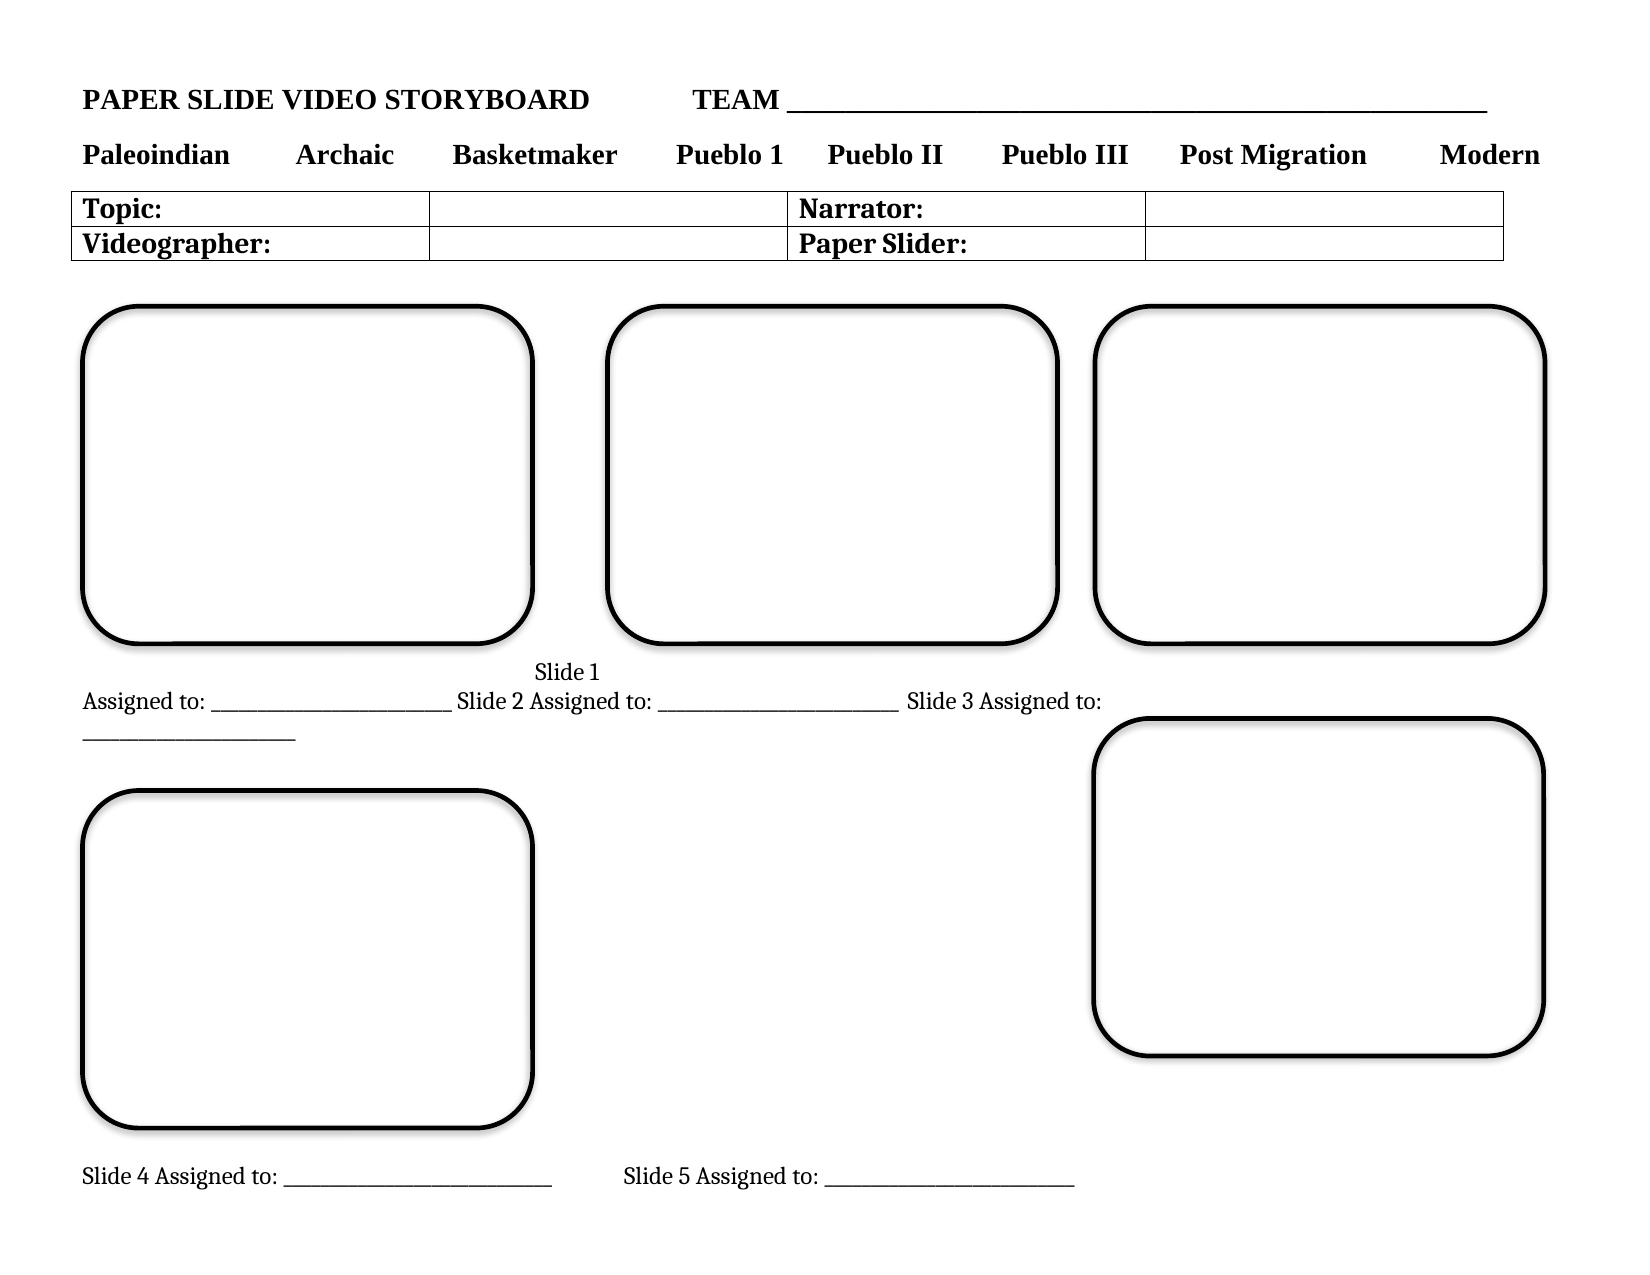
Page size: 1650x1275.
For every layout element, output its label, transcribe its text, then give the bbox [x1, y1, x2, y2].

table_cell [430, 227, 787, 260]
text PAPER SLIDE VIDEO STORYBOARD TEAM ________________________________________________ [82, 82, 1567, 116]
table_cell [1146, 227, 1503, 260]
text Slide 4 Assigned to: _____________________________ Slide 5 Assigned to: ___________________________ [82, 1162, 1567, 1191]
table_header Narrator: [788, 192, 1145, 226]
table_header Topic: [72, 192, 429, 226]
table_header [1146, 192, 1503, 226]
table_header [430, 192, 787, 226]
text Slide 1 Assigned to: __________________________ Slide 2 Assigned to: __________________________ Slide 3 Assigned to: _______________________ [82, 658, 1567, 744]
text Paleoindian Archaic Basketmaker Pueblo 1 Pueblo II Pueblo III Post Migration Modern [82, 137, 1567, 170]
table_cell Paper Slider: [788, 227, 1145, 260]
table_cell Videographer: [72, 227, 429, 260]
